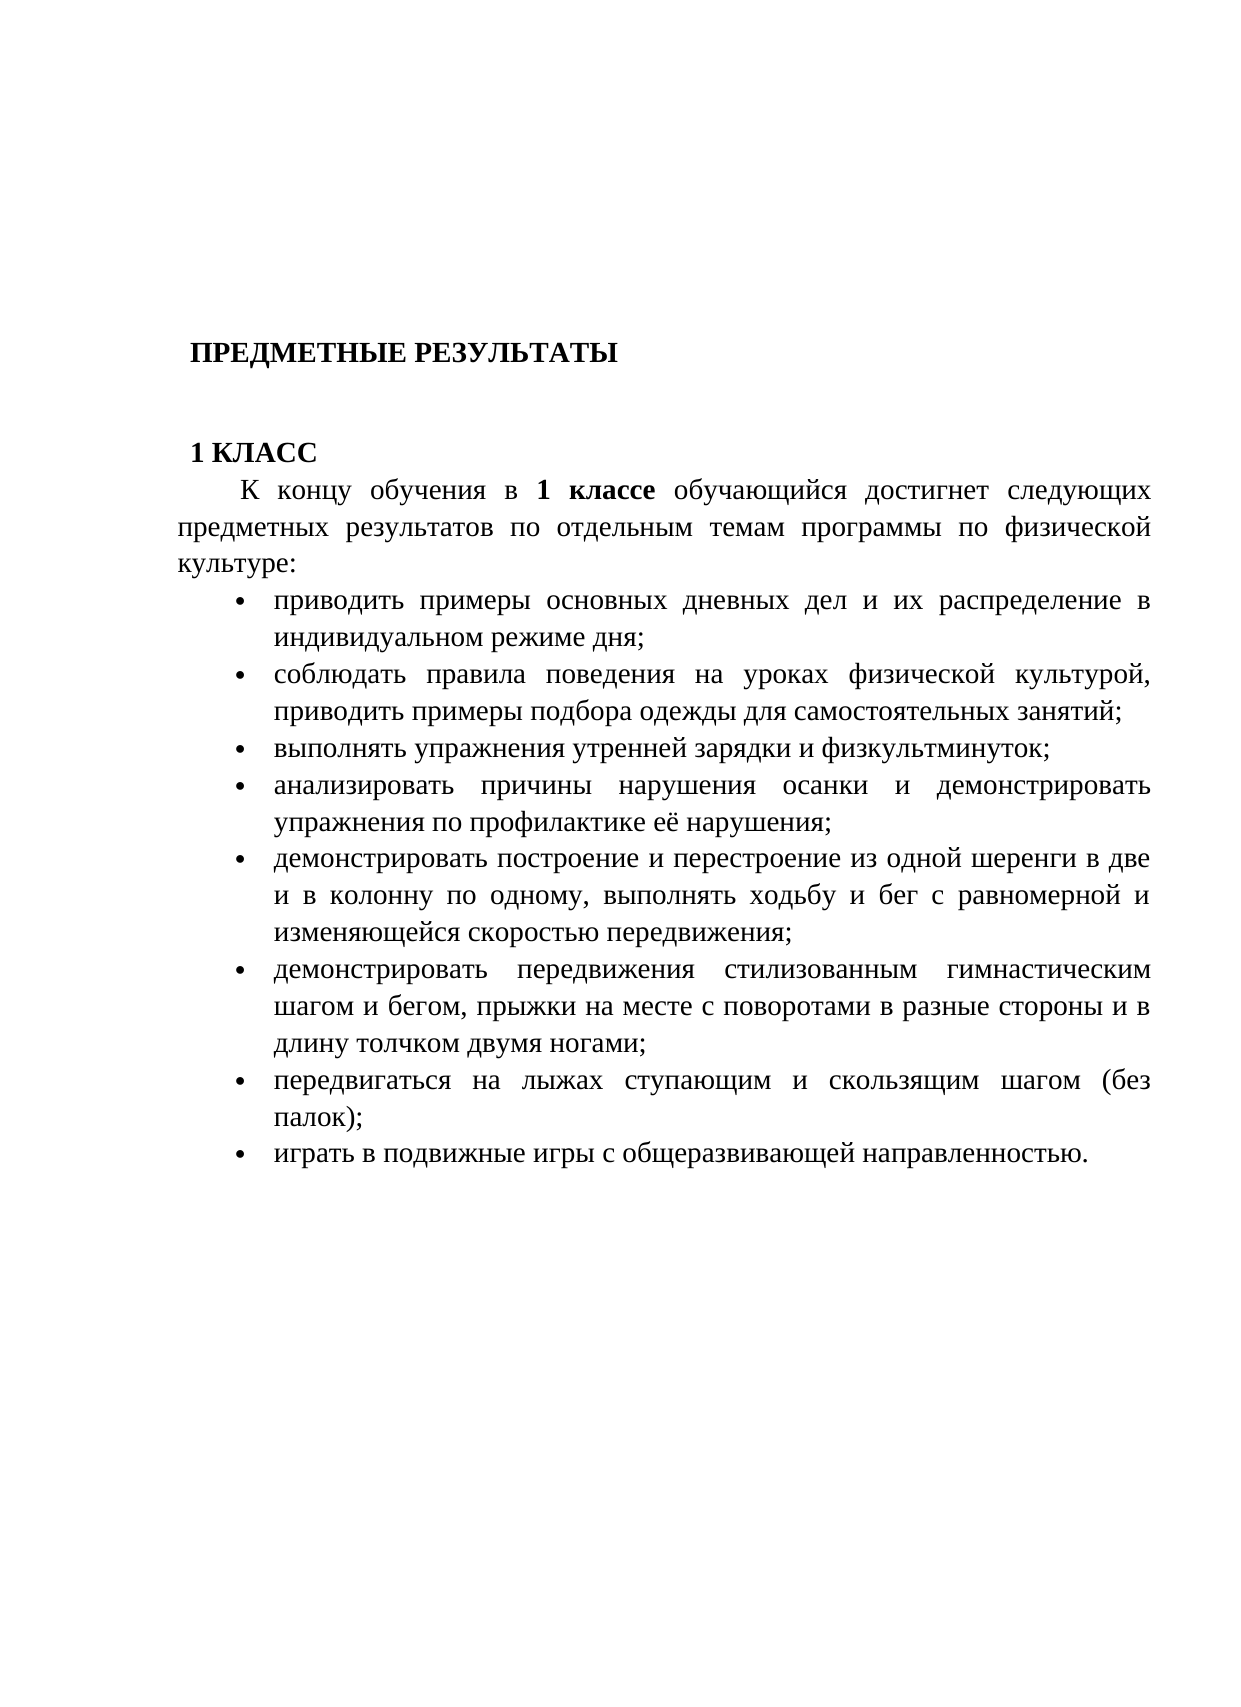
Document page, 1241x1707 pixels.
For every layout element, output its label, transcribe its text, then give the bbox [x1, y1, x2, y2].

list приводить примеры основных дневных дел и их распределение в индивидуальном режиме дня; [236, 582, 1152, 653]
list играть в подвижные игры с общеразвивающей направленностью. [236, 1136, 1152, 1169]
list демонстрировать построение и перестроение из одной шеренги в две и в колонну по одному, выполнять ходьбу и бег с равномерной и изменяющейся скоростью передвижения; [236, 841, 1152, 948]
text ПРЕДМЕТНЫЕ РЕЗУЛЬТАТЫ [190, 335, 1152, 369]
text К концу обучения в 1 классе обучающийся достигнет следующих предметных результатов по отдельным темам программы по физической культуре: [177, 472, 1152, 579]
list демонстрировать передвижения стилизованным гимнастическим шагом и бегом, прыжки на месте с поворотами в разные стороны и в длину толчком двумя ногами; [236, 951, 1152, 1058]
list анализировать причины нарушения осанки и демонстрировать упражнения по профилактике её нарушения; [236, 767, 1152, 837]
text 1 КЛАСС [190, 435, 1152, 468]
list передвигаться на лыжах ступающим и скользящим шагом (без палок); [236, 1062, 1152, 1132]
list соблюдать правила поведения на уроках физической культурой, приводить примеры подбора одежды для самостоятельных занятий; [236, 656, 1152, 727]
list выполнять упражнения утренней зарядки и физкультминуток; [236, 730, 1152, 763]
